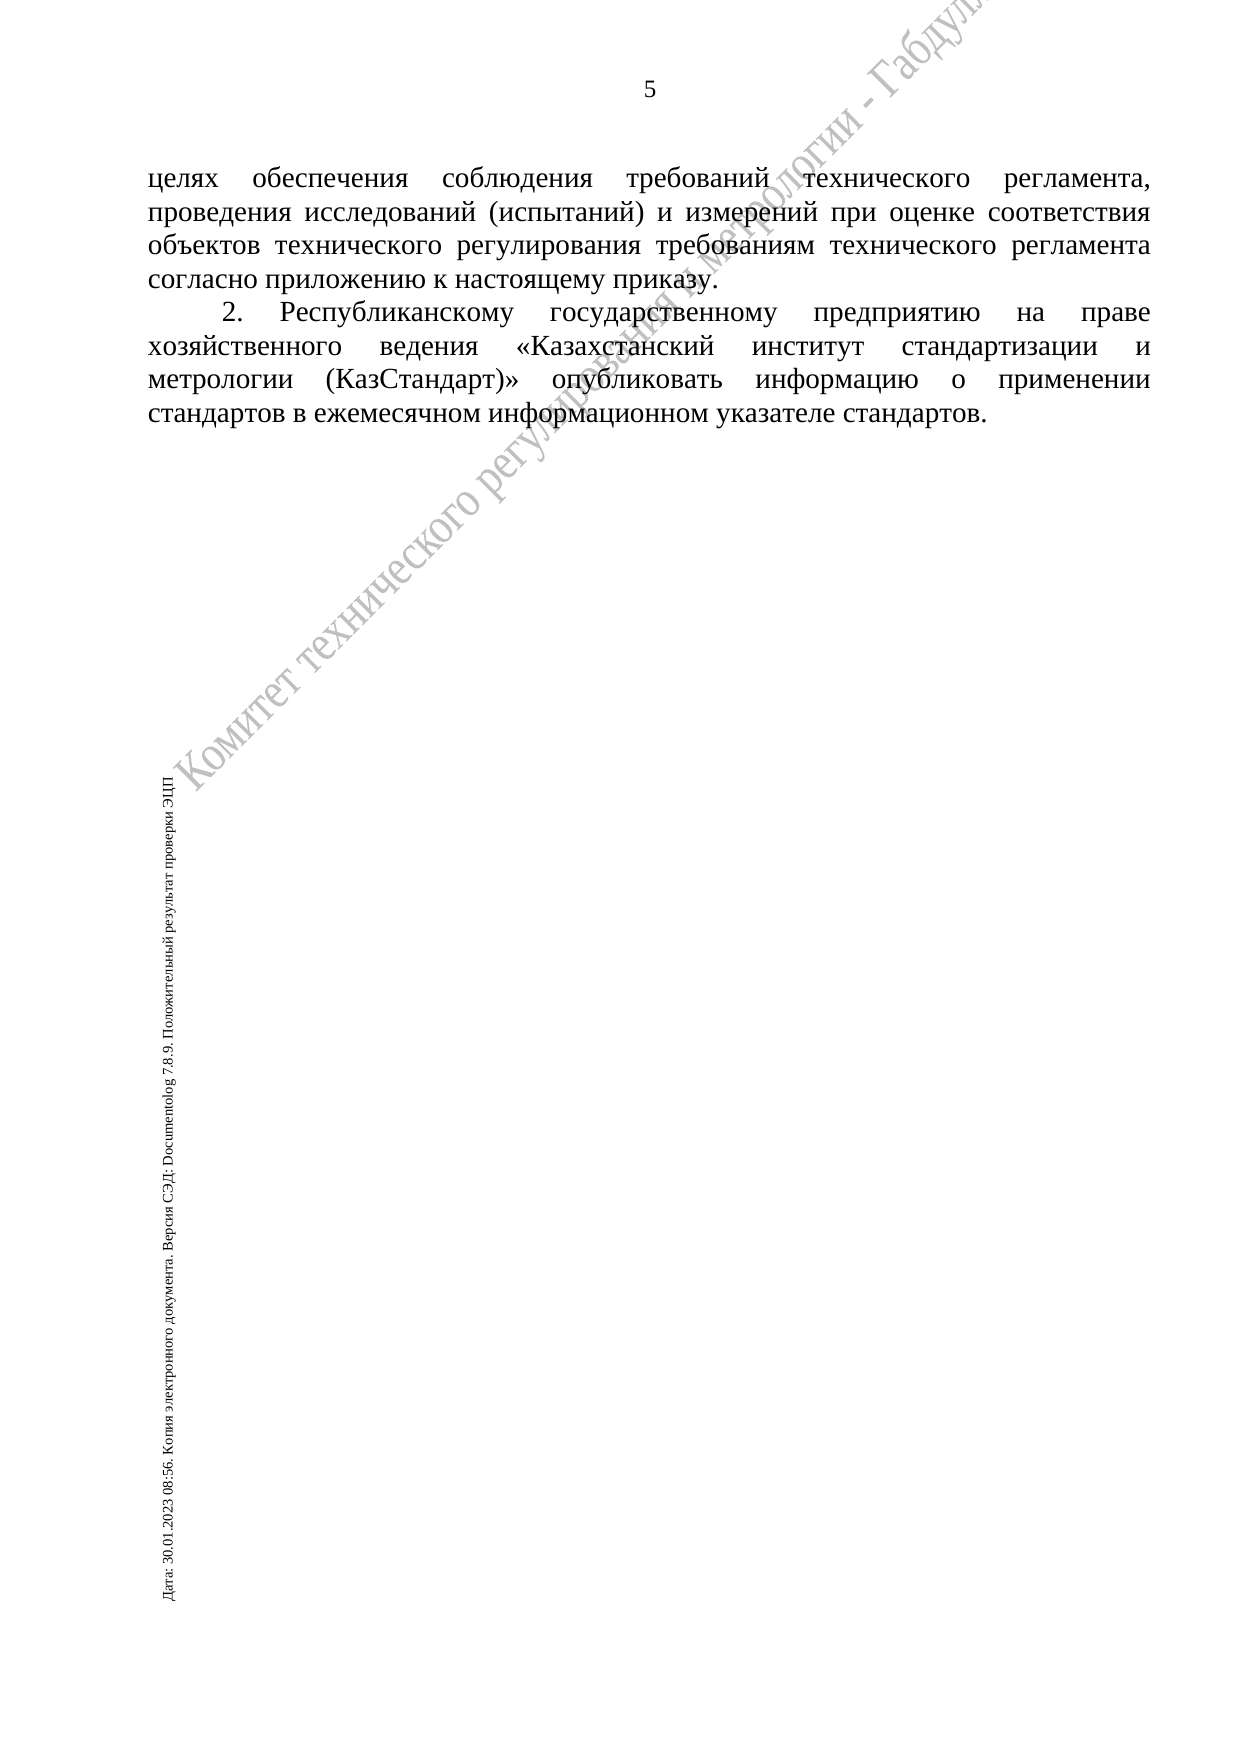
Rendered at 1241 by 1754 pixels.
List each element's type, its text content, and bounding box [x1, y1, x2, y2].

text 2. Республиканскому государственному предприятию на праве хозяйственного ведения «Казахстанский институт стандартизации и метрологии (КазСтандарт)» опубликовать информацию о применении стандартов в ежемесячном информационном указателе стандартов. [148, 294, 1152, 428]
text 1. Применять на территории Республики Казахстан национальные стандарты Республики Беларусь и Российской Федерации, взаимосвязанные с техническим регламентом Евразийского экономического союза «О безопасности мяса птицы и продукции его переработки» (ТР ЕАЭС 051/2021) в целях обеспечения соблюдения требований технического регламента, проведения исследований (испытаний) и измерений при оценке соответствия объектов технического регулирования требованиям технического регламента согласно приложению к настоящему приказу. [148, 160, 1152, 294]
